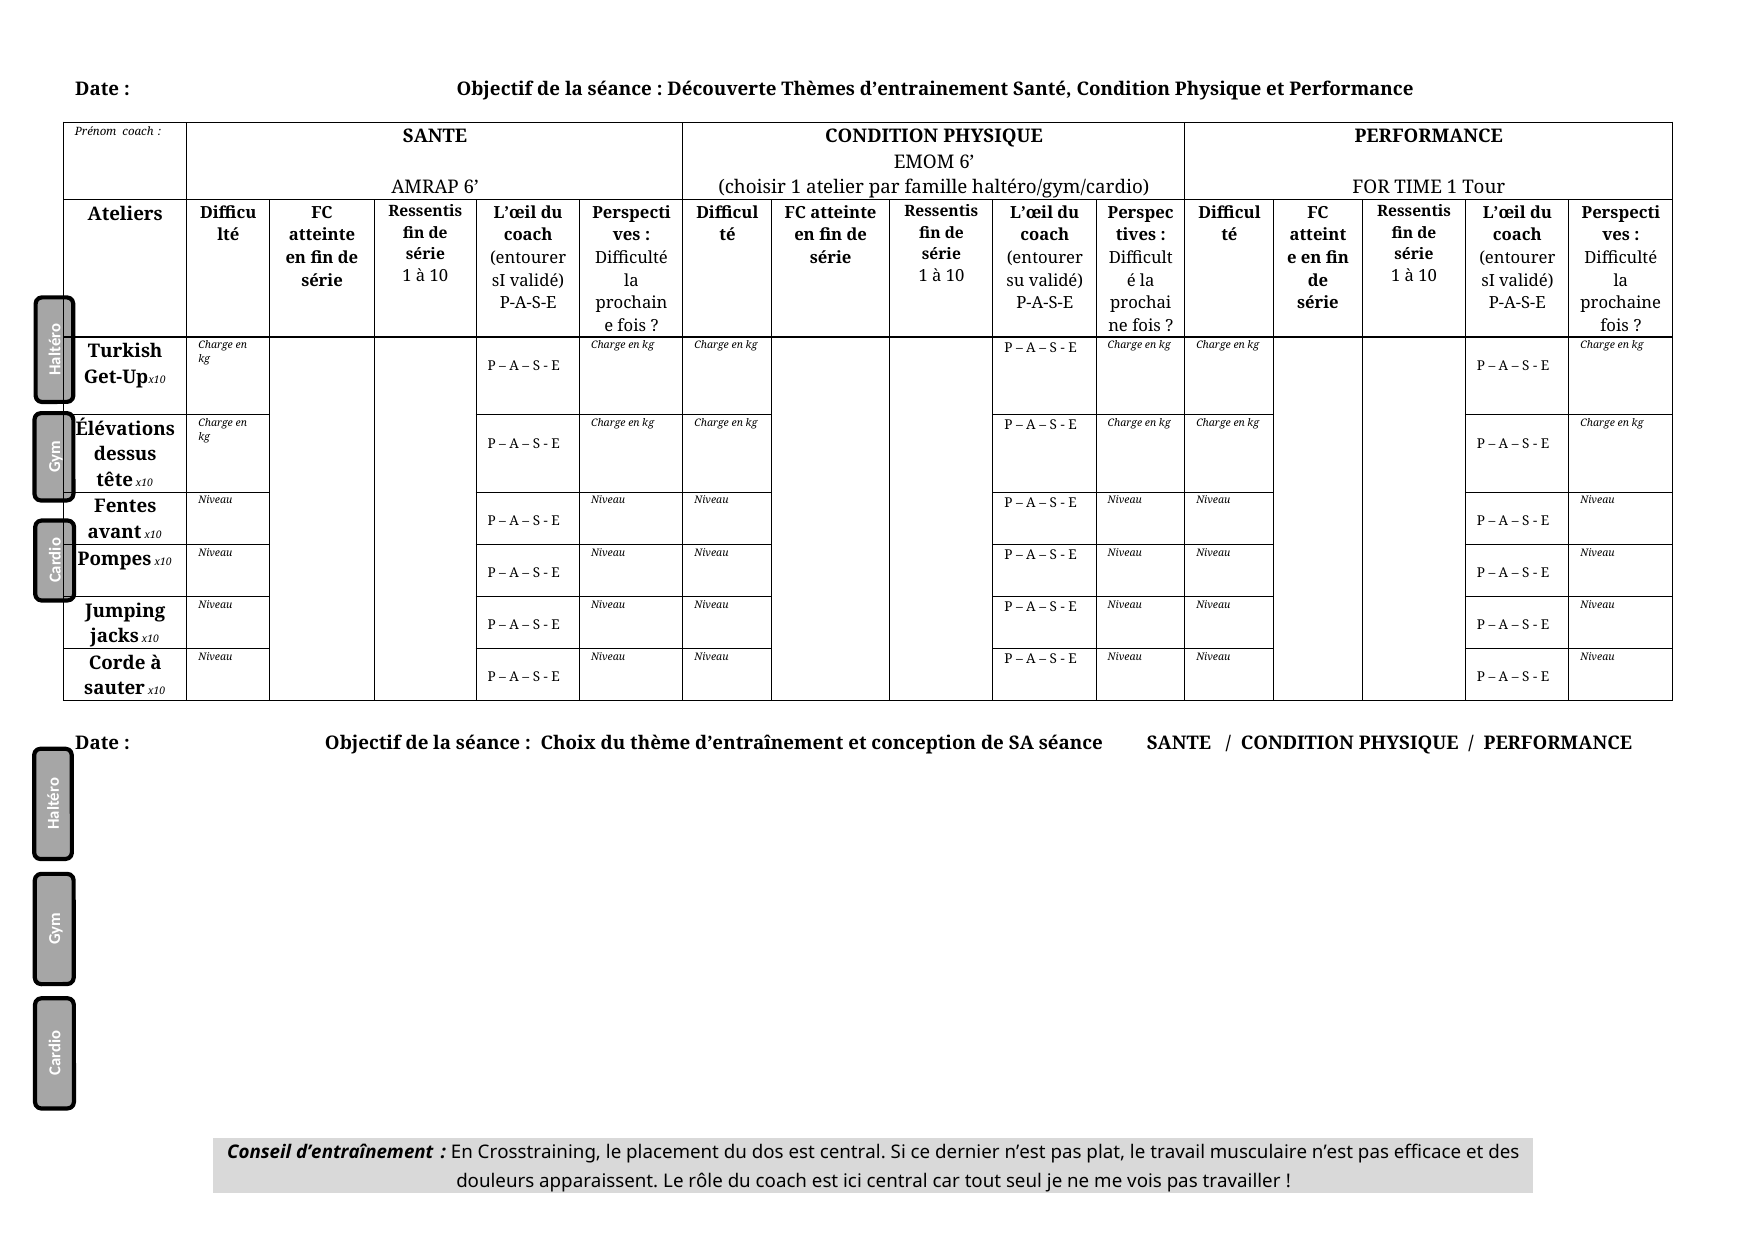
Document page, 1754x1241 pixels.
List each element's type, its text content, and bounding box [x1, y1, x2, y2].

table_cell Niveau [1097, 649, 1184, 700]
table_cell Niveau [580, 493, 682, 544]
table_cell Difficulté [683, 200, 771, 336]
table_cell Fentes avant x10 [64, 493, 186, 544]
table_cell Turkish Get-Upx10 [64, 338, 186, 414]
table_cell Charge en kg [1097, 338, 1184, 414]
table_header Prénom coach : [64, 123, 186, 199]
table_cell [270, 338, 374, 700]
table_cell P – A – S - E [1466, 545, 1568, 596]
table_cell Charge en kg [1569, 415, 1672, 492]
table_cell P – A – S - E [993, 597, 1096, 648]
table_cell Niveau [580, 545, 682, 596]
table_cell P – A – S - E [1466, 493, 1568, 544]
table_cell Charge en kg [187, 338, 269, 414]
table_cell Niveau [187, 493, 269, 544]
table_cell Charge en kg [580, 338, 682, 414]
table_cell P – A – S - E [477, 597, 579, 648]
table_cell P – A – S - E [1466, 597, 1568, 648]
table_cell Ressentis fin de série 1 à 10 [890, 200, 992, 336]
table_cell P – A – S - E [993, 545, 1096, 596]
table_cell Niveau [1185, 649, 1273, 700]
table_cell P – A – S - E [993, 415, 1096, 492]
table_cell [1274, 338, 1362, 700]
text Date : Objectif de la séance : Choix du thème d’entraînement et conception de SA séance SANTE / CONDITION PHYSIQUE / PERFORMANCE [75, 125, 1679, 755]
table_cell Charge en kg [683, 338, 771, 414]
table_cell Perspectives : Difficulté la prochaine fois ? [580, 200, 682, 336]
table_cell P – A – S - E [477, 545, 579, 596]
table_cell L’œil du coach (entourer sI validé) P-A-S-E [477, 200, 579, 336]
table_cell P – A – S - E [993, 493, 1096, 544]
table_cell Niveau [1185, 597, 1273, 648]
table_cell Niveau [1569, 597, 1672, 648]
table_cell P – A – S - E [1466, 415, 1568, 492]
table_cell Niveau [1569, 649, 1672, 700]
table_cell P – A – S - E [477, 415, 579, 492]
table_cell Niveau [1569, 545, 1672, 596]
table_cell Niveau [187, 649, 269, 700]
table_cell Charge en kg [580, 415, 682, 492]
table_cell P – A – S - E [477, 649, 579, 700]
table_cell Perspectives : Difficulté la prochaine fois ? [1569, 200, 1672, 336]
table_header PERFORMANCE FOR TIME 1 Tour [1185, 123, 1672, 199]
table_cell L’œil du coach (entourer sI validé) P-A-S-E [1466, 200, 1568, 336]
table_cell Niveau [683, 597, 771, 648]
table_cell FC atteinte en fin de série [1274, 200, 1362, 336]
table_cell [772, 338, 889, 700]
table_cell Charge en kg [1097, 415, 1184, 492]
table_cell Ressentis fin de série 1 à 10 [1363, 200, 1465, 336]
table_cell P – A – S - E [993, 649, 1096, 700]
table_cell Ressentis fin de série 1 à 10 [375, 200, 476, 336]
table_cell Niveau [1569, 493, 1672, 544]
table_cell P – A – S - E [1466, 338, 1568, 414]
table_cell Niveau [187, 545, 269, 596]
table_cell Corde à sauter x10 [64, 649, 186, 700]
table_cell FC atteinte en fin de série [772, 200, 889, 336]
table_cell Niveau [1097, 545, 1184, 596]
table_cell Difficulté [1185, 200, 1273, 336]
table_cell Niveau [1185, 545, 1273, 596]
table_cell Charge en kg [1185, 338, 1273, 414]
table_cell [1363, 338, 1465, 700]
table_header CONDITION PHYSIQUE EMOM 6’ (choisir 1 atelier par famille haltéro/gym/cardio) [683, 123, 1184, 199]
table_cell Niveau [1185, 493, 1273, 544]
table_cell Charge en kg [683, 415, 771, 492]
table_cell P – A – S - E [993, 338, 1096, 414]
table_cell P – A – S - E [477, 338, 579, 414]
table_cell Charge en kg [187, 415, 269, 492]
table_cell Jumping jacks x10 [64, 597, 186, 648]
table_cell Niveau [1097, 493, 1184, 544]
table_cell Charge en kg [1185, 415, 1273, 492]
table_cell [375, 338, 476, 700]
table_cell Perspectives : Difficulté la prochaine fois ? [1097, 200, 1184, 336]
table_cell Niveau [683, 649, 771, 700]
table_cell [890, 338, 992, 700]
table_cell P – A – S - E [477, 493, 579, 544]
table_cell Niveau [1097, 597, 1184, 648]
table_cell Difficulté [187, 200, 269, 336]
table_cell Niveau [580, 597, 682, 648]
table_cell Ateliers [64, 200, 186, 336]
table_cell Niveau [580, 649, 682, 700]
table_cell Élévations dessus tête x10 [64, 415, 186, 492]
table_cell P – A – S - E [1466, 649, 1568, 700]
table_cell Niveau [683, 545, 771, 596]
table_cell Pompes x10 [64, 545, 186, 596]
table_cell FC atteinte en fin de série [270, 200, 374, 336]
table_header SANTE AMRAP 6’ [187, 123, 682, 199]
table_cell Charge en kg [1569, 338, 1672, 414]
text Date : Objectif de la séance : Découverte Thèmes d’entrainement Santé, Condition Physique et Performance [75, 75, 1679, 101]
table_cell Niveau [683, 493, 771, 544]
table_cell L’œil du coach (entourer su validé) P-A-S-E [993, 200, 1096, 336]
table_cell Niveau [187, 597, 269, 648]
